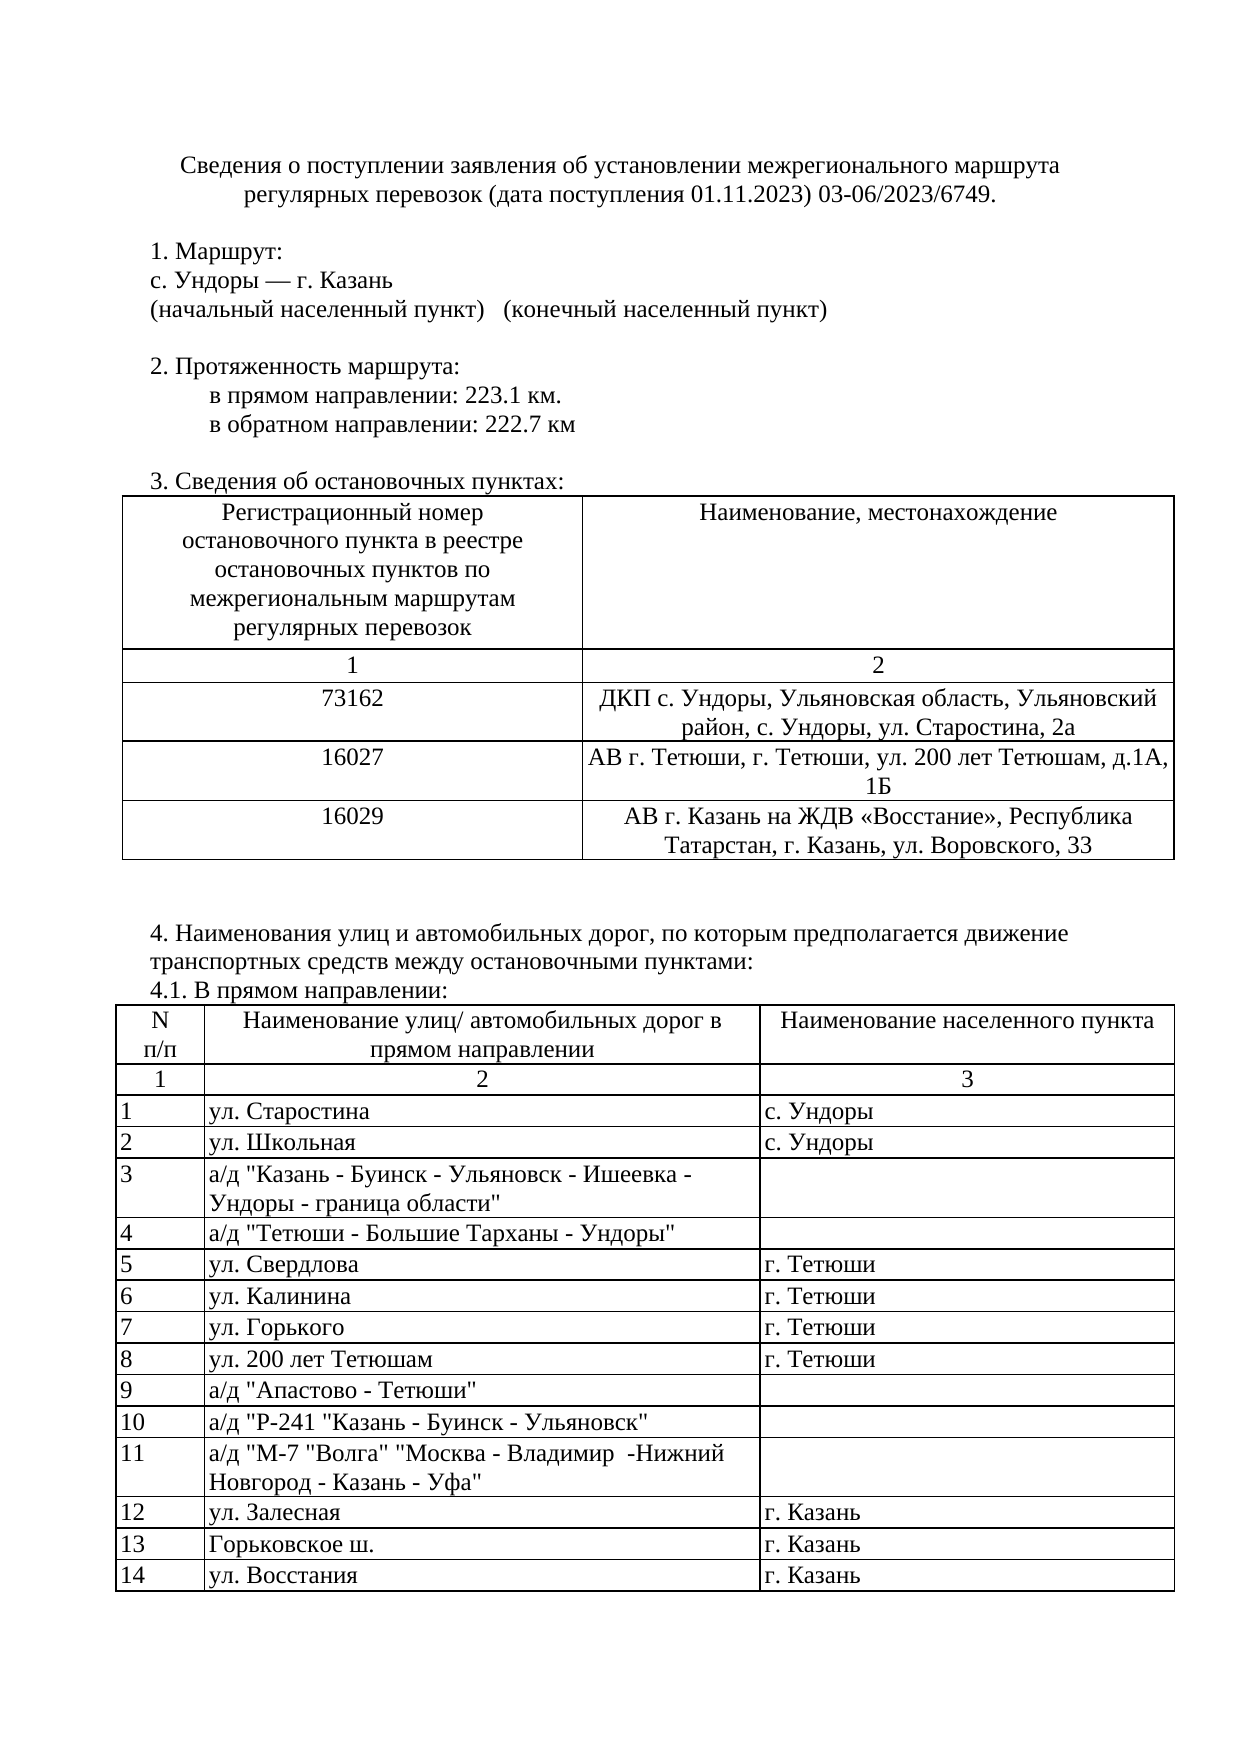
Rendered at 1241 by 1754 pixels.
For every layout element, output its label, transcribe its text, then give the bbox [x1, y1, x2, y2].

text 3. Сведения об остановочных пунктах: [150, 466, 1090, 495]
table_cell ул. Свердлова [205, 1250, 759, 1279]
table_cell [761, 1375, 1174, 1405]
table_cell 1 [117, 1065, 204, 1094]
table_cell 11 [117, 1438, 204, 1496]
table_cell а/д "М-7 "Волга" "Москва - Владимир -Нижний Новгород - Казань - Уфа" [205, 1438, 759, 1496]
table_cell 5 [117, 1250, 204, 1279]
text в прямом направлении: 223.1 км. [150, 380, 1090, 409]
table_cell г. Тетюши [761, 1281, 1174, 1311]
table_cell 7 [117, 1312, 204, 1342]
table_cell 2 [583, 650, 1173, 681]
table_cell 16027 [123, 742, 582, 799]
table_cell а/д "Тетюши - Большие Тарханы - Ундоры" [205, 1218, 759, 1248]
table_cell г. Тетюши [761, 1250, 1174, 1279]
table_cell 13 [117, 1529, 204, 1558]
table_cell 10 [117, 1407, 204, 1437]
table_cell ДКП с. Ундоры, Ульяновская область, Ульяновский район, с. Ундоры, ул. Старостина, 2а [583, 683, 1173, 740]
table_cell 73162 [123, 683, 582, 740]
table_cell 6 [117, 1281, 204, 1311]
table_cell [761, 1407, 1174, 1437]
table_cell 3 [117, 1159, 204, 1216]
table_cell а/д "Казань - Буинск - Ульяновск - Ишеевка - Ундоры - граница области" [205, 1159, 759, 1216]
table_cell 8 [117, 1344, 204, 1374]
table_cell г. Казань [761, 1529, 1174, 1558]
text (начальный населенный пункт) (конечный населенный пункт) [150, 294, 1090, 322]
table_header Наименование населенного пункта [761, 1006, 1174, 1063]
table_cell с. Ундоры [761, 1096, 1174, 1126]
table_cell АВ г. Тетюши, г. Тетюши, ул. 200 лет Тетюшам, д.1А, 1Б [583, 742, 1173, 799]
table_header Регистрационный номер остановочного пункта в реестре остановочных пунктов по межрегиональным маршрутам регулярных перевозок [123, 497, 582, 648]
table_cell 16029 [123, 801, 582, 858]
table_cell [761, 1218, 1174, 1248]
table_header Наименование, местонахождение [583, 497, 1173, 648]
text с. Ундоры — г. Казань [150, 265, 1090, 294]
table_cell 3 [761, 1065, 1174, 1094]
text 4. Наименования улиц и автомобильных дорог, по которым предполагается движение транспортных средств между остановочными пунктами: [150, 918, 1090, 975]
table_cell г. Тетюши [761, 1312, 1174, 1342]
table_cell ул. 200 лет Тетюшам [205, 1344, 759, 1374]
table_cell а/д "Р-241 "Казань - Буинск - Ульяновск" [205, 1407, 759, 1437]
table_cell ул. Старостина [205, 1096, 759, 1126]
table_header N п/п [117, 1006, 204, 1063]
table_cell ул. Залесная [205, 1497, 759, 1527]
table_cell с. Ундоры [761, 1127, 1174, 1157]
table_cell 14 [117, 1560, 204, 1590]
table_cell [761, 1159, 1174, 1216]
table_cell [761, 1438, 1174, 1496]
table_cell а/д "Апастово - Тетюши" [205, 1375, 759, 1405]
table_cell АВ г. Казань на ЖДВ «Восстание», Республика Татарстан, г. Казань, ул. Воровского, 33 [583, 801, 1173, 858]
table_cell г. Казань [761, 1497, 1174, 1527]
text 2. Протяженность маршрута: [150, 351, 1090, 380]
table_cell 12 [117, 1497, 204, 1527]
table_cell г. Казань [761, 1560, 1174, 1590]
table_cell ул. Горького [205, 1312, 759, 1342]
text 1. Маршрут: [150, 236, 1090, 265]
text 4.1. В прямом направлении: [150, 975, 1090, 1004]
text в обратном направлении: 222.7 км [150, 409, 1090, 437]
table_cell Горьковское ш. [205, 1529, 759, 1558]
table_cell ул. Школьная [205, 1127, 759, 1157]
table_header Наименование улиц/ автомобильных дорог в прямом направлении [205, 1006, 759, 1063]
table_cell ул. Калинина [205, 1281, 759, 1311]
table_cell 9 [117, 1375, 204, 1405]
table_cell 2 [117, 1127, 204, 1157]
text Сведения о поступлении заявления об установлении межрегионального маршрута регулярных перевозок (дата поступления 01.11.2023) 03-06/2023/6749. [150, 150, 1090, 207]
table_cell г. Тетюши [761, 1344, 1174, 1374]
table_cell 4 [117, 1218, 204, 1248]
table_cell 1 [123, 650, 582, 681]
table_cell 1 [117, 1096, 204, 1126]
table_cell 2 [205, 1065, 759, 1094]
table_cell ул. Восстания [205, 1560, 759, 1590]
